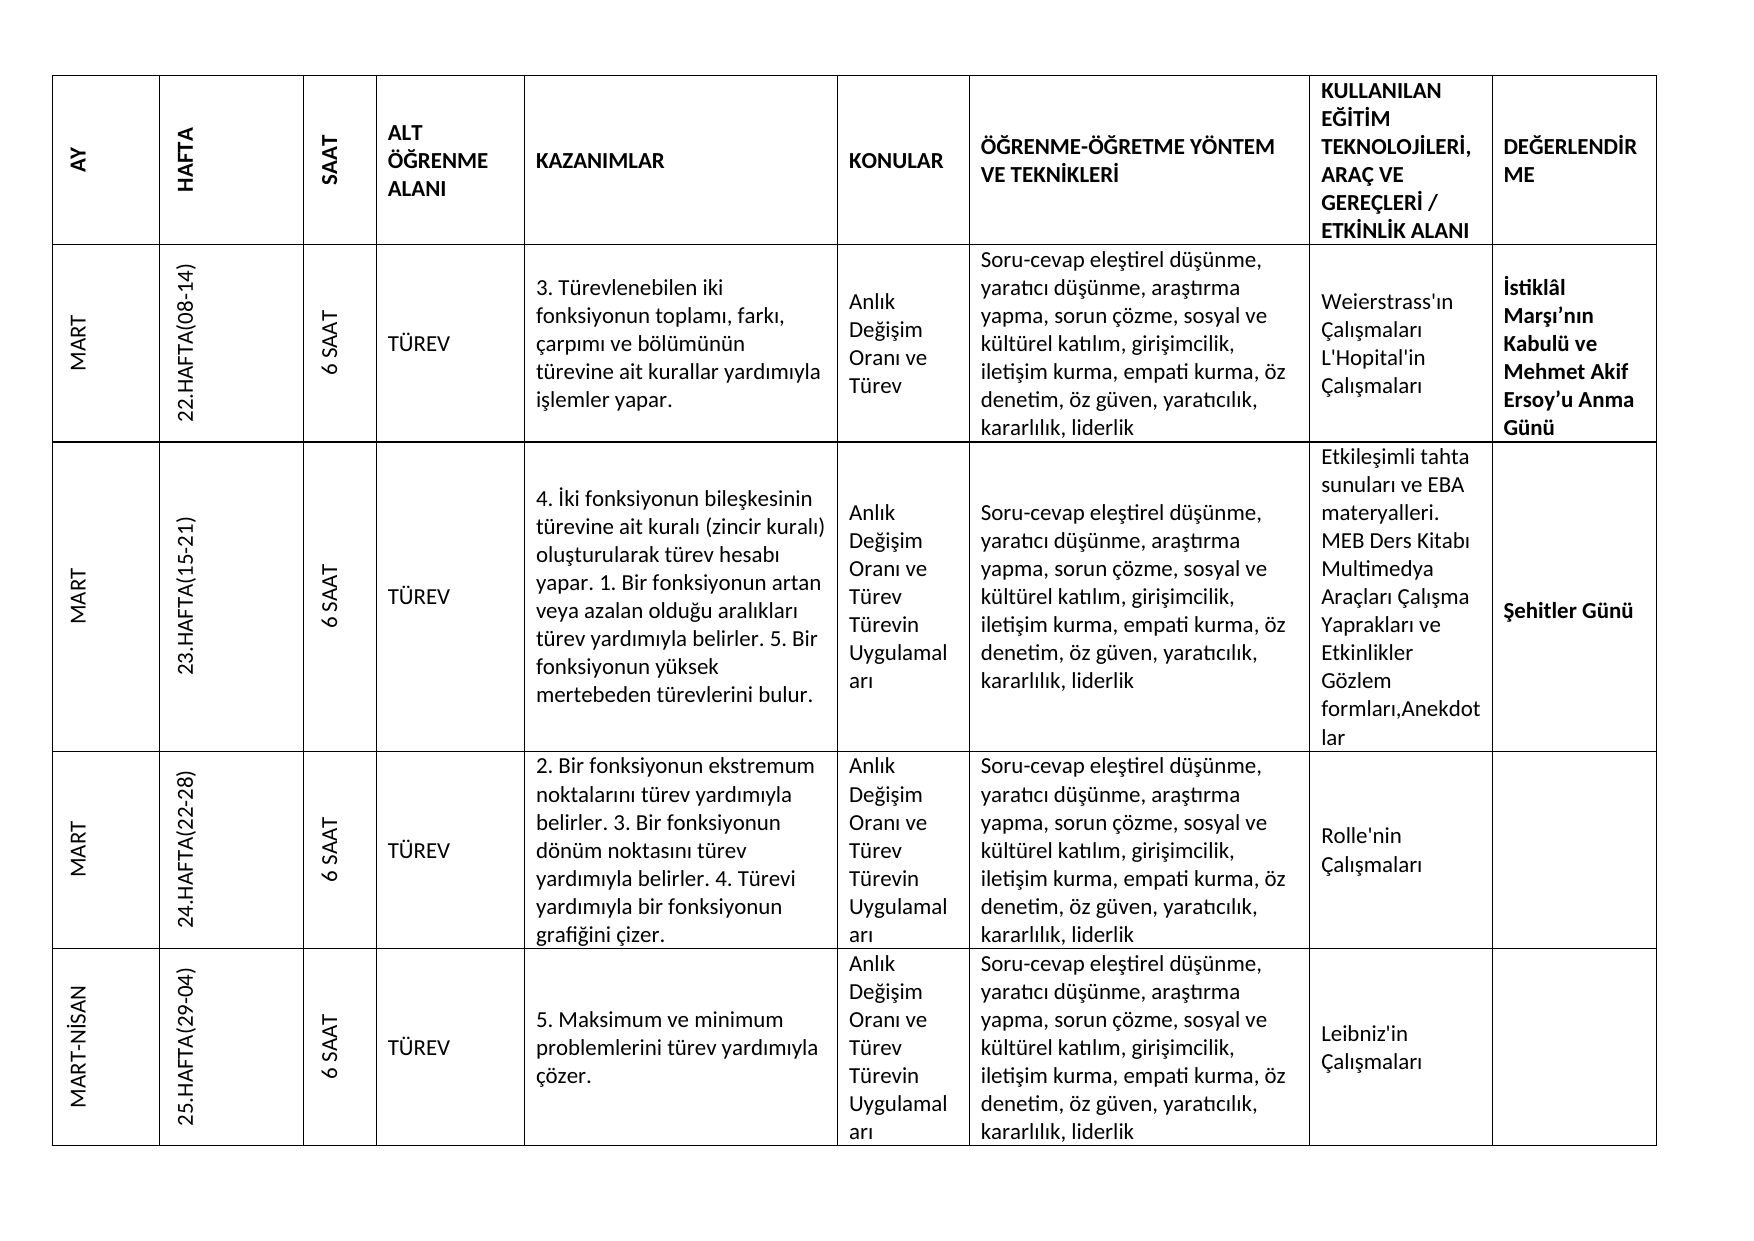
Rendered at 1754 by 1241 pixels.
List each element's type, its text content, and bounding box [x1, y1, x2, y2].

table_cell 6 SAAT [304, 443, 376, 751]
table_cell Rolle'nin Çalışmaları [1310, 752, 1492, 948]
table_cell 5. Maksimum ve minimum problemlerini türev yardımıyla çözer. [525, 949, 837, 1145]
table_cell [1493, 752, 1656, 948]
table_cell MART-NİSAN [53, 949, 159, 1145]
table_cell 6 SAAT [304, 949, 376, 1145]
table_cell TÜREV [377, 949, 524, 1145]
table_cell Etkileşimli tahta sunuları ve EBA materyalleri. MEB Ders Kitabı Multimedya Araçları Çalışma Yaprakları ve Etkinlikler Gözlem formları,Anekdotlar [1310, 443, 1492, 751]
table_cell Leibniz'in Çalışmaları [1310, 949, 1492, 1145]
table_cell 23.HAFTA(15-21) [160, 443, 303, 751]
table_cell MART [53, 752, 159, 948]
table_header SAAT [304, 76, 376, 244]
table_cell Anlık Değişim Oranı ve Türev Türevin Uygulamaları [838, 752, 969, 948]
table_header KAZANIMLAR [525, 76, 837, 244]
table_cell 24.HAFTA(22-28) [160, 752, 303, 948]
table_cell [1493, 949, 1656, 1145]
table_cell Anlık Değişim Oranı ve Türev Türevin Uygulamaları [838, 949, 969, 1145]
table_cell 3. Türevlenebilen iki fonksiyonun toplamı, farkı, çarpımı ve bölümünün türevine ait kurallar yardımıyla işlemler yapar. [525, 245, 837, 441]
table_header ALT ÖĞRENME ALANI [377, 76, 524, 244]
table_cell TÜREV [377, 752, 524, 948]
table_cell Anlık Değişim Oranı ve Türev Türevin Uygulamaları [838, 443, 969, 751]
table_header KULLANILAN EĞİTİM TEKNOLOJİLERİ, ARAÇ VE GEREÇLERİ / ETKİNLİK ALANI [1310, 76, 1492, 244]
table_cell 6 SAAT [304, 245, 376, 441]
table_cell 6 SAAT [304, 752, 376, 948]
table_header AY [53, 76, 159, 244]
table_header ÖĞRENME-ÖĞRETME YÖNTEM VE TEKNİKLERİ [970, 76, 1309, 244]
table_cell 4. İki fonksiyonun bileşkesinin türevine ait kuralı (zincir kuralı) oluşturularak türev hesabı yapar. 1. Bir fonksiyonun artan veya azalan olduğu aralıkları türev yardımıyla belirler. 5. Bir fonksiyonun yüksek mertebeden türevlerini bulur. [525, 443, 837, 751]
table_cell 2. Bir fonksiyonun ekstremum noktalarını türev yardımıyla belirler. 3. Bir fonksiyonun dönüm noktasını türev yardımıyla belirler. 4. Türevi yardımıyla bir fonksiyonun grafiğini çizer. [525, 752, 837, 948]
table_cell Şehitler Günü [1493, 443, 1656, 751]
table_cell Anlık Değişim Oranı ve Türev [838, 245, 969, 441]
table_cell 22.HAFTA(08-14) [160, 245, 303, 441]
table_cell TÜREV [377, 443, 524, 751]
table_cell MART [53, 245, 159, 441]
table_cell İstiklâl Marşı’nın Kabulü ve Mehmet Akif Ersoy’u Anma Günü [1493, 245, 1656, 441]
table_cell TÜREV [377, 245, 524, 441]
table_header HAFTA [160, 76, 303, 244]
table_cell 25.HAFTA(29-04) [160, 949, 303, 1145]
table_header DEĞERLENDİRME [1493, 76, 1656, 244]
table_cell Weierstrass'ın Çalışmaları L'Hopital'in Çalışmaları [1310, 245, 1492, 441]
table_header KONULAR [838, 76, 969, 244]
table_cell MART [53, 443, 159, 751]
